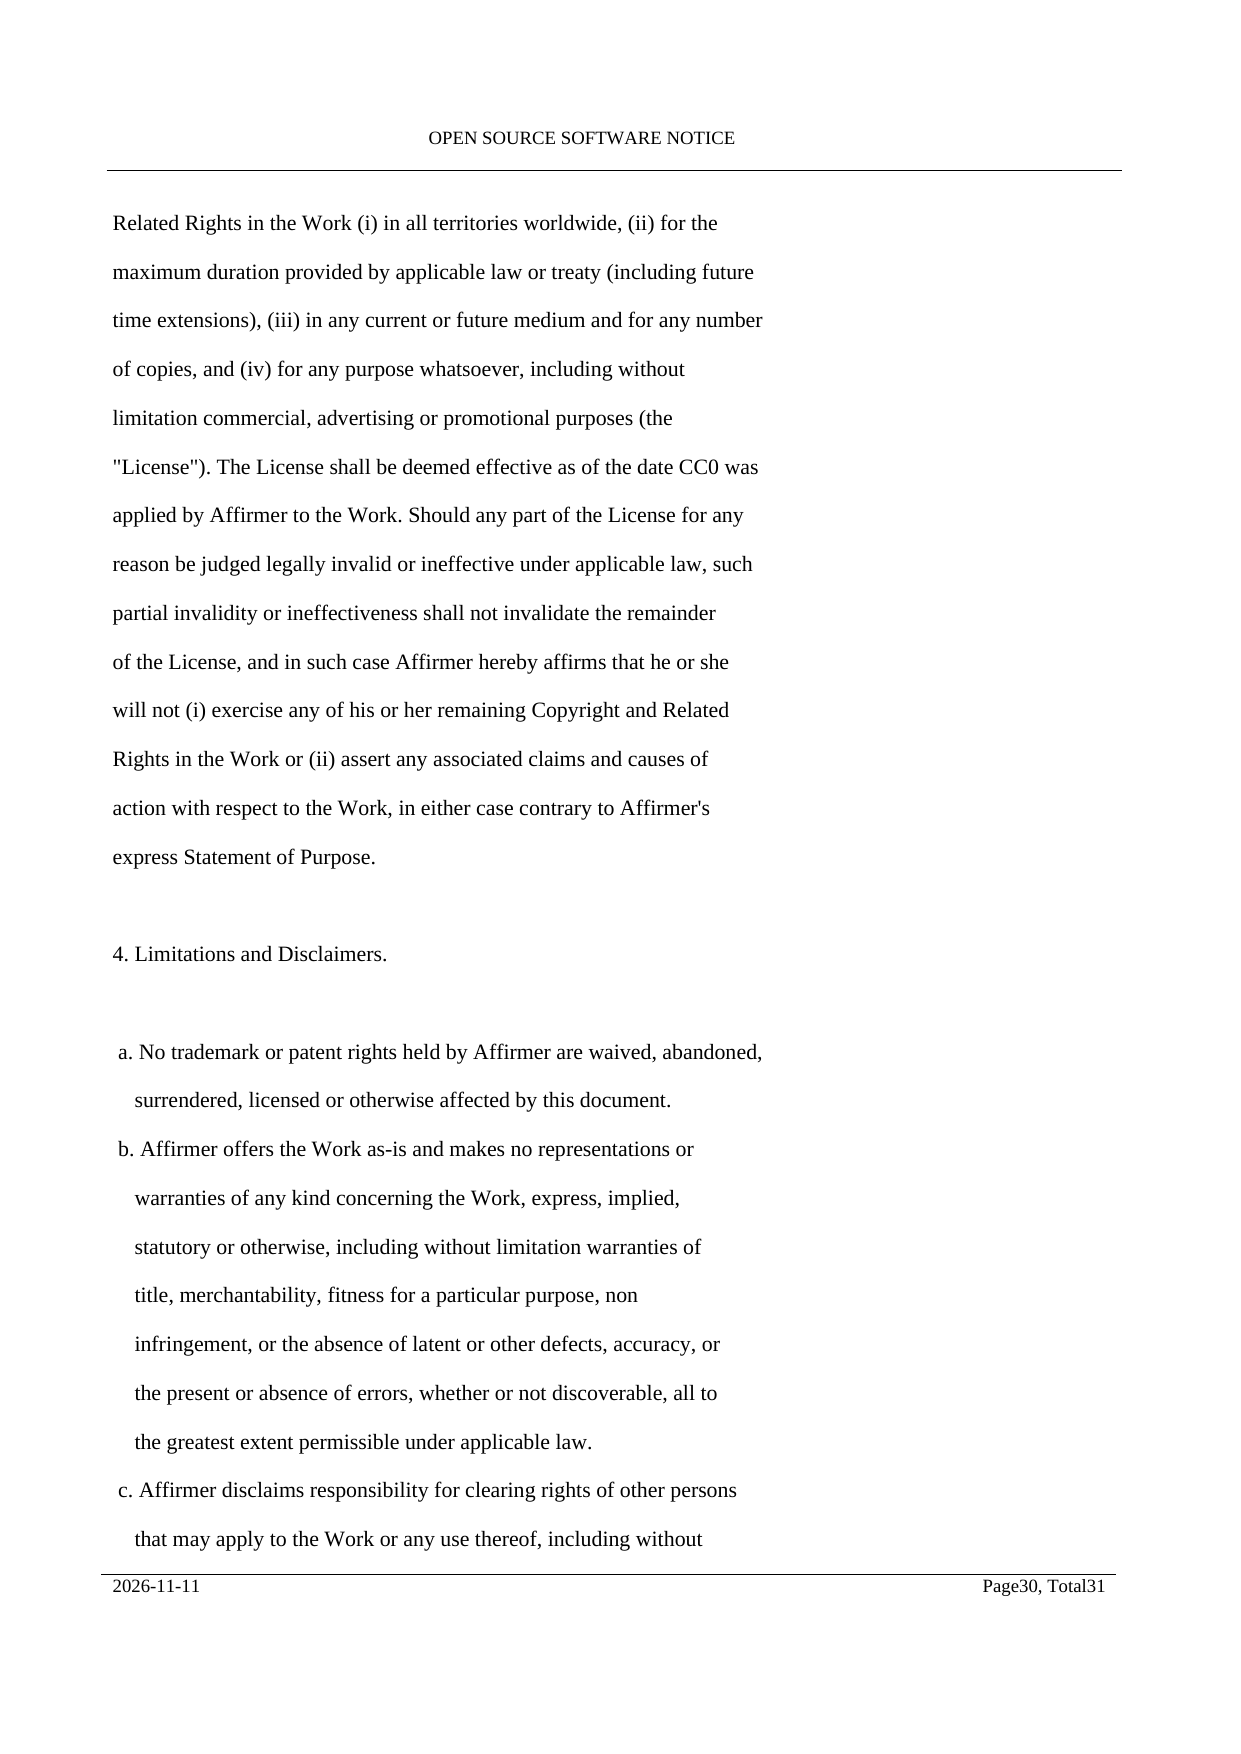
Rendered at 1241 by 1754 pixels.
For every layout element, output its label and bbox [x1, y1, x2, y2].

text [112, 206, 1128, 1555]
